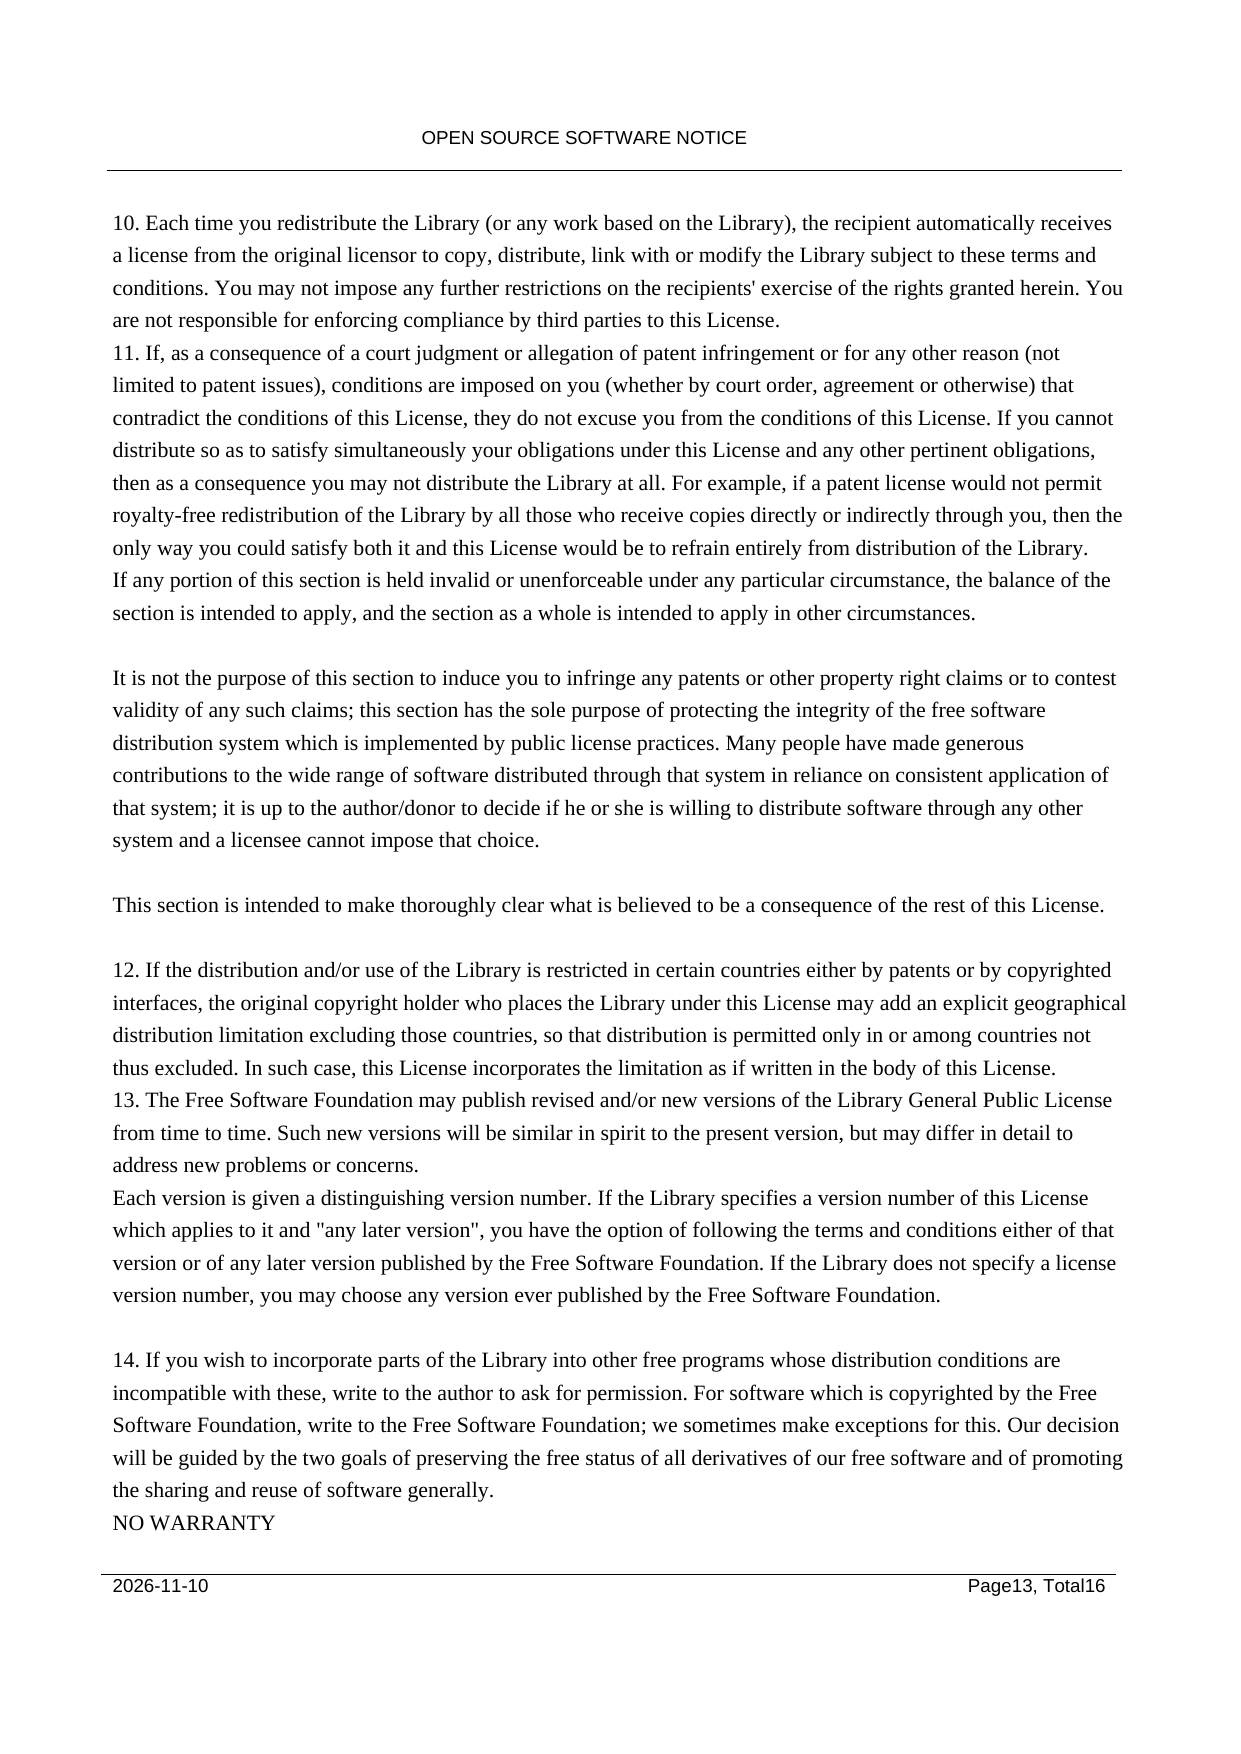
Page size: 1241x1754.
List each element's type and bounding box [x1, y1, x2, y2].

text [112, 206, 1128, 1539]
